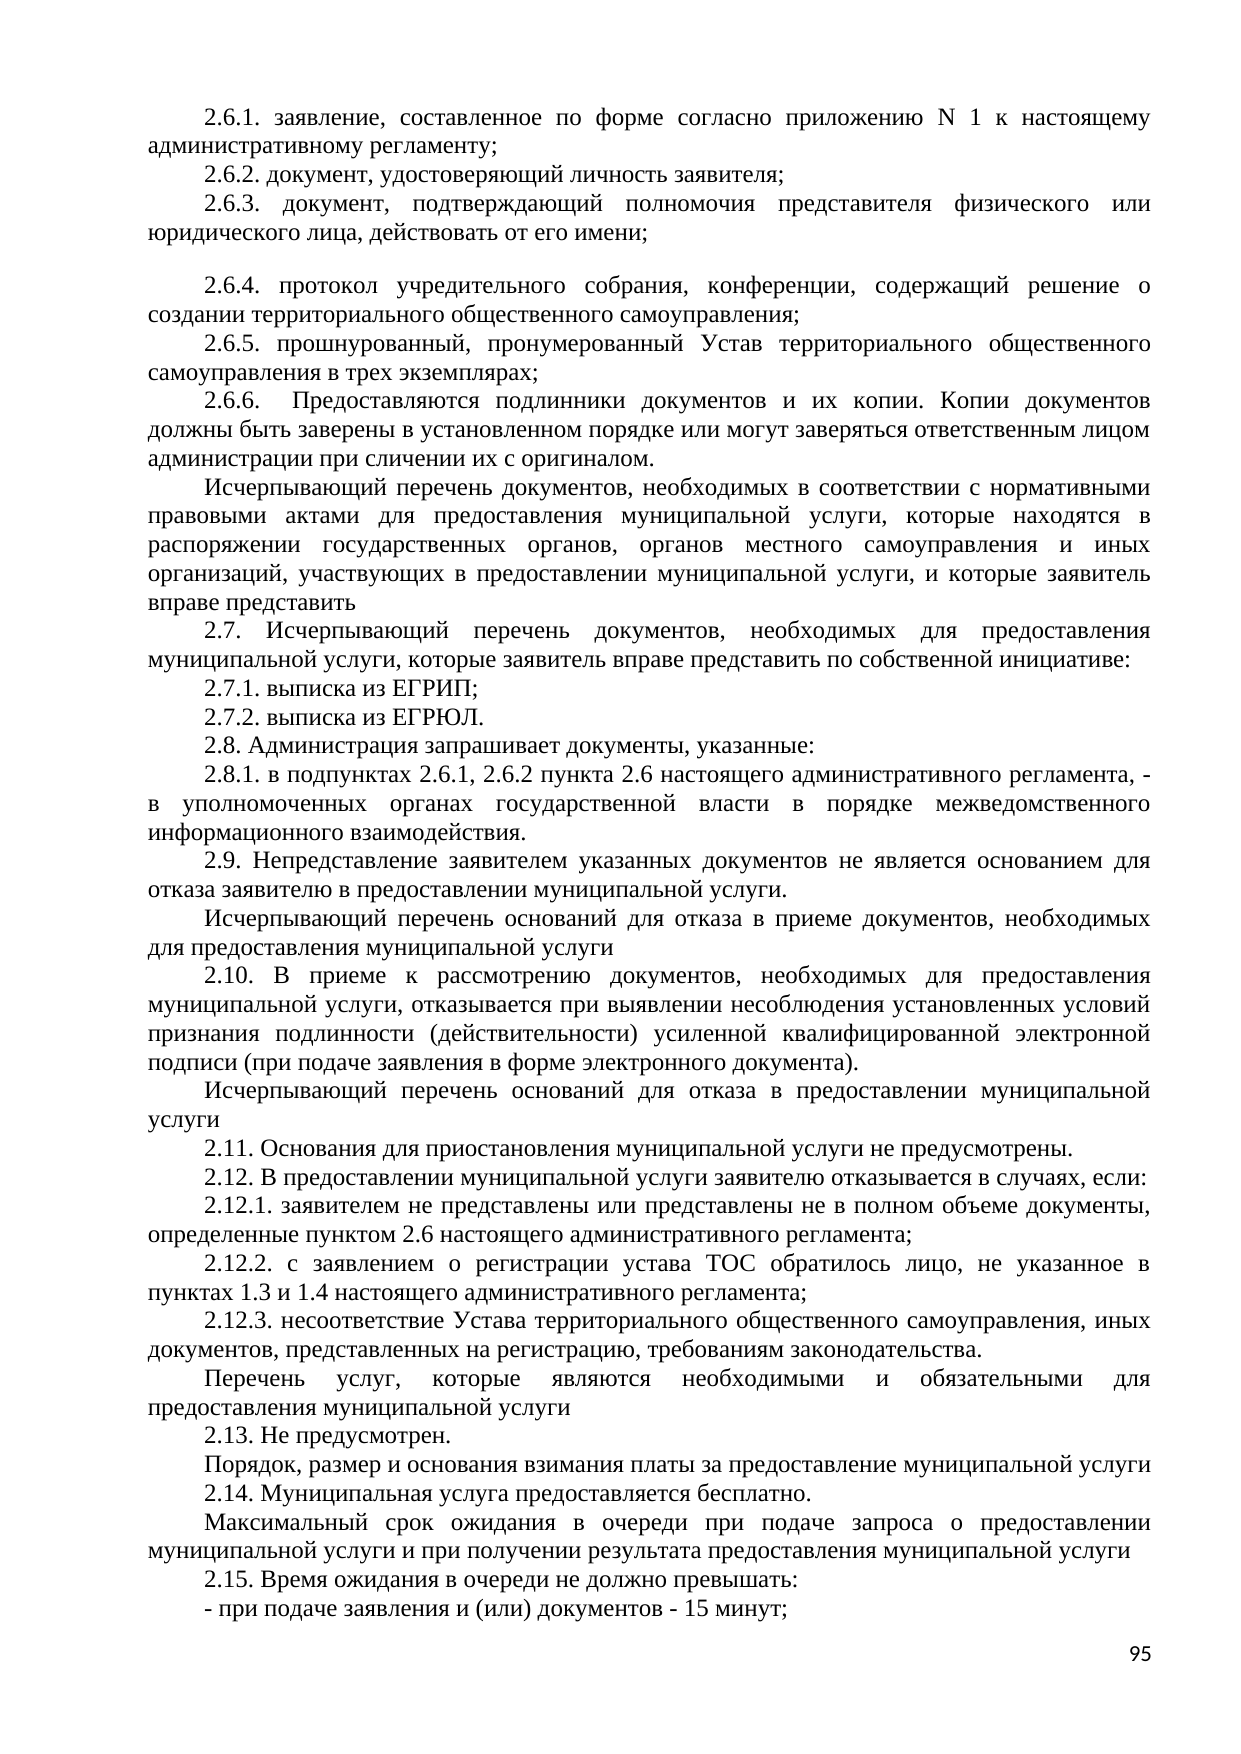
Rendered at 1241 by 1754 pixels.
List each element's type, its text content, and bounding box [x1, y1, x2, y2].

text Порядок, размер и основания взимания платы за предоставление муниципальной услуги [148, 1449, 1152, 1478]
text 2.6.6. Предоставляются подлинники документов и их копии. Копии документов должны быть заверены в установленном порядке или могут заверяться ответственным лицом администрации при сличении их с оригиналом. [148, 386, 1152, 472]
text 2.8.1. в подпунктах 2.6.1, 2.6.2 пункта 2.6 настоящего административного регламента, - в уполномоченных органах государственной власти в порядке межведомственного информационного взаимодействия. [148, 759, 1152, 846]
text 2.6.4. протокол учредительного собрания, конференции, содержащий решение о создании территориального общественного самоуправления; [148, 271, 1152, 328]
text 2.8. Администрация запрашивает документы, указанные: [148, 731, 1152, 759]
text 2.6.3. документ, подтверждающий полномочия представителя физического или юридического лица, действовать от его имени; [148, 188, 1152, 246]
text Исчерпывающий перечень оснований для отказа в приеме документов, необходимых для предоставления муниципальной услуги [148, 903, 1152, 961]
text 2.6.2. документ, удостоверяющий личность заявителя; [148, 159, 1152, 188]
text Максимальный срок ожидания в очереди при подаче запроса о предоставлении муниципальной услуги и при получении результата предоставления муниципальной услуги [148, 1507, 1152, 1564]
text 2.12. В предоставлении муниципальной услуги заявителю отказывается в случаях, если: [148, 1162, 1152, 1191]
text 2.12.2. с заявлением о регистрации устава ТОС обратилось лицо, не указанное в пунктах 1.3 и 1.4 настоящего административного регламента; [148, 1248, 1152, 1306]
text 2.9. Непредставление заявителем указанных документов не является основанием для отказа заявителю в предоставлении муниципальной услуги. [148, 846, 1152, 903]
text 2.14. Муниципальная услуга предоставляется бесплатно. [148, 1478, 1152, 1507]
text 2.11. Основания для приостановления муниципальной услуги не предусмотрены. [148, 1133, 1152, 1162]
text 2.7.2. выписка из ЕГРЮЛ. [148, 702, 1152, 731]
text 2.7.1. выписка из ЕГРИП; [148, 673, 1152, 702]
text 2.15. Время ожидания в очереди не должно превышать: [148, 1564, 1152, 1593]
text 2.7. Исчерпывающий перечень документов, необходимых для предоставления муниципальной услуги, которые заявитель вправе представить по собственной инициативе: [148, 616, 1152, 673]
text Исчерпывающий перечень документов, необходимых в соответствии с нормативными правовыми актами для предоставления муниципальной услуги, которые находятся в распоряжении государственных органов, органов местного самоуправления и иных организаций, участвующих в предоставлении муниципальной услуги, и которые заявитель вправе представить [148, 472, 1152, 616]
text Перечень услуг, которые являются необходимыми и обязательными для предоставления муниципальной услуги [148, 1363, 1152, 1421]
text - при подаче заявления и (или) документов - 15 минут; [148, 1593, 1152, 1622]
text 2.6.5. прошнурованный, пронумерованный Устав территориального общественного самоуправления в трех экземплярах; [148, 328, 1152, 386]
text 2.6.1. заявление, составленное по форме согласно приложению N 1 к настоящему административному регламенту; [148, 102, 1152, 159]
text 2.13. Не предусмотрен. [148, 1421, 1152, 1449]
text Исчерпывающий перечень оснований для отказа в предоставлении муниципальной услуги [148, 1076, 1152, 1133]
text 2.12.3. несоответствие Устава территориального общественного самоуправления, иных документов, представленных на регистрацию, требованиям законодательства. [148, 1306, 1152, 1363]
text 2.10. В приеме к рассмотрению документов, необходимых для предоставления муниципальной услуги, отказывается при выявлении несоблюдения установленных условий признания подлинности (действительности) усиленной квалифицированной электронной подписи (при подаче заявления в форме электронного документа). [148, 961, 1152, 1076]
text 2.12.1. заявителем не представлены или представлены не в полном объеме документы, определенные пунктом 2.6 настоящего административного регламента; [148, 1191, 1152, 1248]
